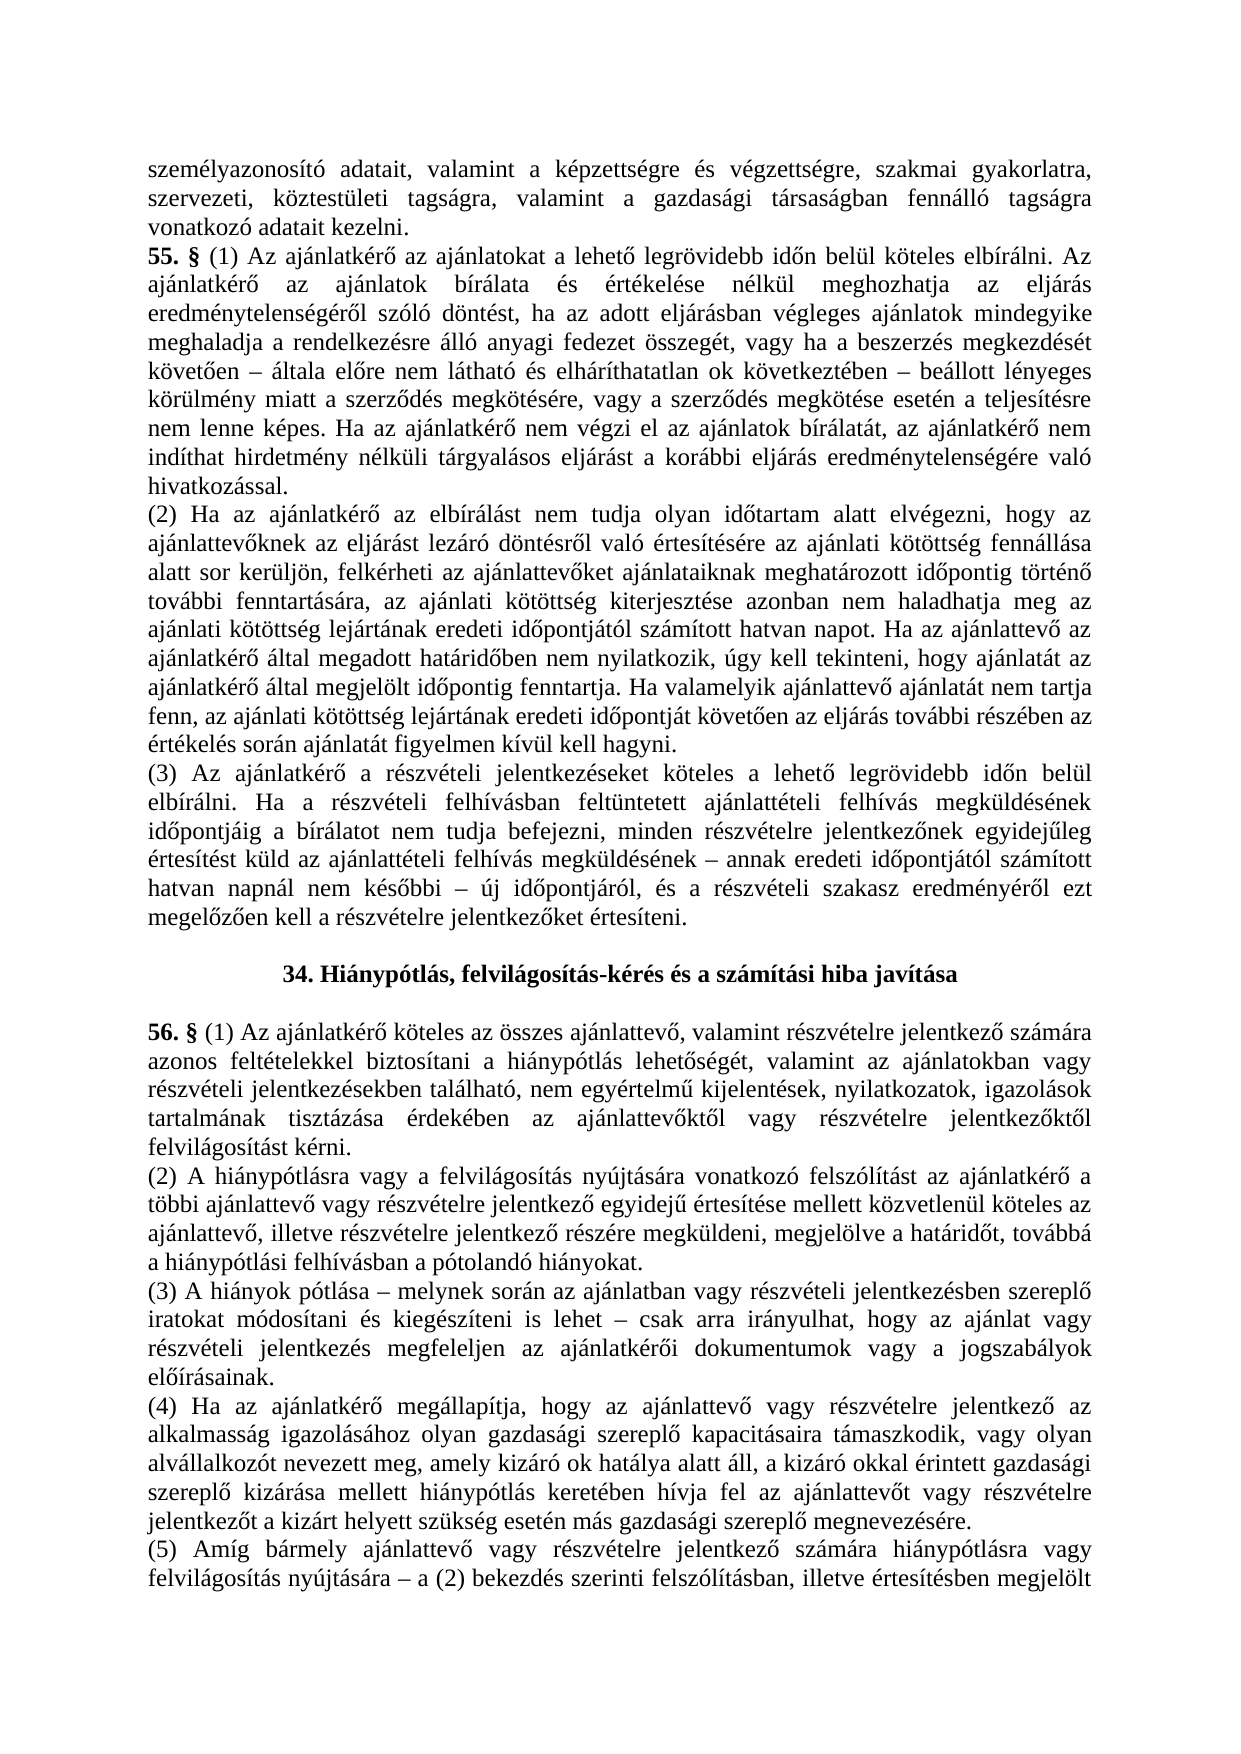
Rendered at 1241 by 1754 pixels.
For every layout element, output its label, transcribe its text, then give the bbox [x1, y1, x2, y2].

text 56. § (1) Az ajánlatkérő köteles az összes ajánlattevő, valamint részvételre jelentkező számára azonos feltételekkel biztosítani a hiánypótlás lehetőségét, valamint az ajánlatokban vagy részvételi jelentkezésekben található, nem egyértelmű kijelentések, nyilatkozatok, igazolások tartalmának tisztázása érdekében az ajánlattevőktől vagy részvételre jelentkezőktől felvilágosítást kérni. [148, 1017, 1093, 1161]
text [148, 154, 1093, 241]
text 55. § (1) Az ajánlatkérő az ajánlatokat a lehető legrövidebb időn belül köteles elbírálni. Az ajánlatkérő az ajánlatok bírálata és értékelése nélkül meghozhatja az eljárás eredménytelenségéről szóló döntést, ha az adott eljárásban végleges ajánlatok mindegyike meghaladja a rendelkezésre álló anyagi fedezet összegét, vagy ha a beszerzés megkezdését követően – általa előre nem látható és elháríthatatlan ok következtében – beállott lényeges körülmény miatt a szerződés megkötésére, vagy a szerződés megkötése esetén a teljesítésre nem lenne képes. Ha az ajánlatkérő nem végzi el az ajánlatok bírálatát, az ajánlatkérő nem indíthat hirdetmény nélküli tárgyalásos eljárást a korábbi eljárás eredménytelenségére való hivatkozással. [148, 241, 1093, 499]
text 34. Hiánypótlás, felvilágosítás-kérés és a számítási hiba javítása [148, 959, 1093, 988]
text (3) Az ajánlatkérő a részvételi jelentkezéseket köteles a lehető legrövidebb időn belül elbírálni. Ha a részvételi felhívásban feltüntetett ajánlattételi felhívás megküldésének időpontjáig a bírálatot nem tudja befejezni, minden részvételre jelentkezőnek egyidejűleg értesítést küld az ajánlattételi felhívás megküldésének – annak eredeti időpontjától számított hatvan napnál nem későbbi – új időpontjáról, és a részvételi szakasz eredményéről ezt megelőzően kell a részvételre jelentkezőket értesíteni. [148, 758, 1093, 931]
text (2) A hiánypótlásra vagy a felvilágosítás nyújtására vonatkozó felszólítást az ajánlatkérő a többi ajánlattevő vagy részvételre jelentkező egyidejű értesítése mellett közvetlenül köteles az ajánlattevő, illetve részvételre jelentkező részére megküldeni, megjelölve a határidőt, továbbá a hiánypótlási felhívásban a pótolandó hiányokat. [148, 1161, 1093, 1276]
text (2) Ha az ajánlatkérő az elbírálást nem tudja olyan időtartam alatt elvégezni, hogy az ajánlattevőknek az eljárást lezáró döntésről való értesítésére az ajánlati kötöttség fennállása alatt sor kerüljön, felkérheti az ajánlattevőket ajánlataiknak meghatározott időpontig történő további fenntartására, az ajánlati kötöttség kiterjesztése azonban nem haladhatja meg az ajánlati kötöttség lejártának eredeti időpontjától számított hatvan napot. Ha az ajánlattevő az ajánlatkérő által megadott határidőben nem nyilatkozik, úgy kell tekinteni, hogy ajánlatát az ajánlatkérő által megjelölt időpontig fenntartja. Ha valamelyik ajánlattevő ajánlatát nem tartja fenn, az ajánlati kötöttség lejártának eredeti időpontját követően az eljárás további részében az értékelés során ajánlatát figyelmen kívül kell hagyni. [148, 499, 1093, 758]
text (3) A hiányok pótlása – melynek során az ajánlatban vagy részvételi jelentkezésben szereplő iratokat módosítani és kiegészíteni is lehet – csak arra irányulhat, hogy az ajánlat vagy részvételi jelentkezés megfeleljen az ajánlatkérői dokumentumok vagy a jogszabályok előírásainak. [148, 1276, 1093, 1391]
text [148, 1534, 1093, 1592]
text (4) Ha az ajánlatkérő megállapítja, hogy az ajánlattevő vagy részvételre jelentkező az alkalmasság igazolásához olyan gazdasági szereplő kapacitásaira támaszkodik, vagy olyan alvállalkozót nevezett meg, amely kizáró ok hatálya alatt áll, a kizáró okkal érintett gazdasági szereplő kizárása mellett hiánypótlás keretében hívja fel az ajánlattevőt vagy részvételre jelentkezőt a kizárt helyett szükség esetén más gazdasági szereplő megnevezésére. [148, 1391, 1093, 1534]
